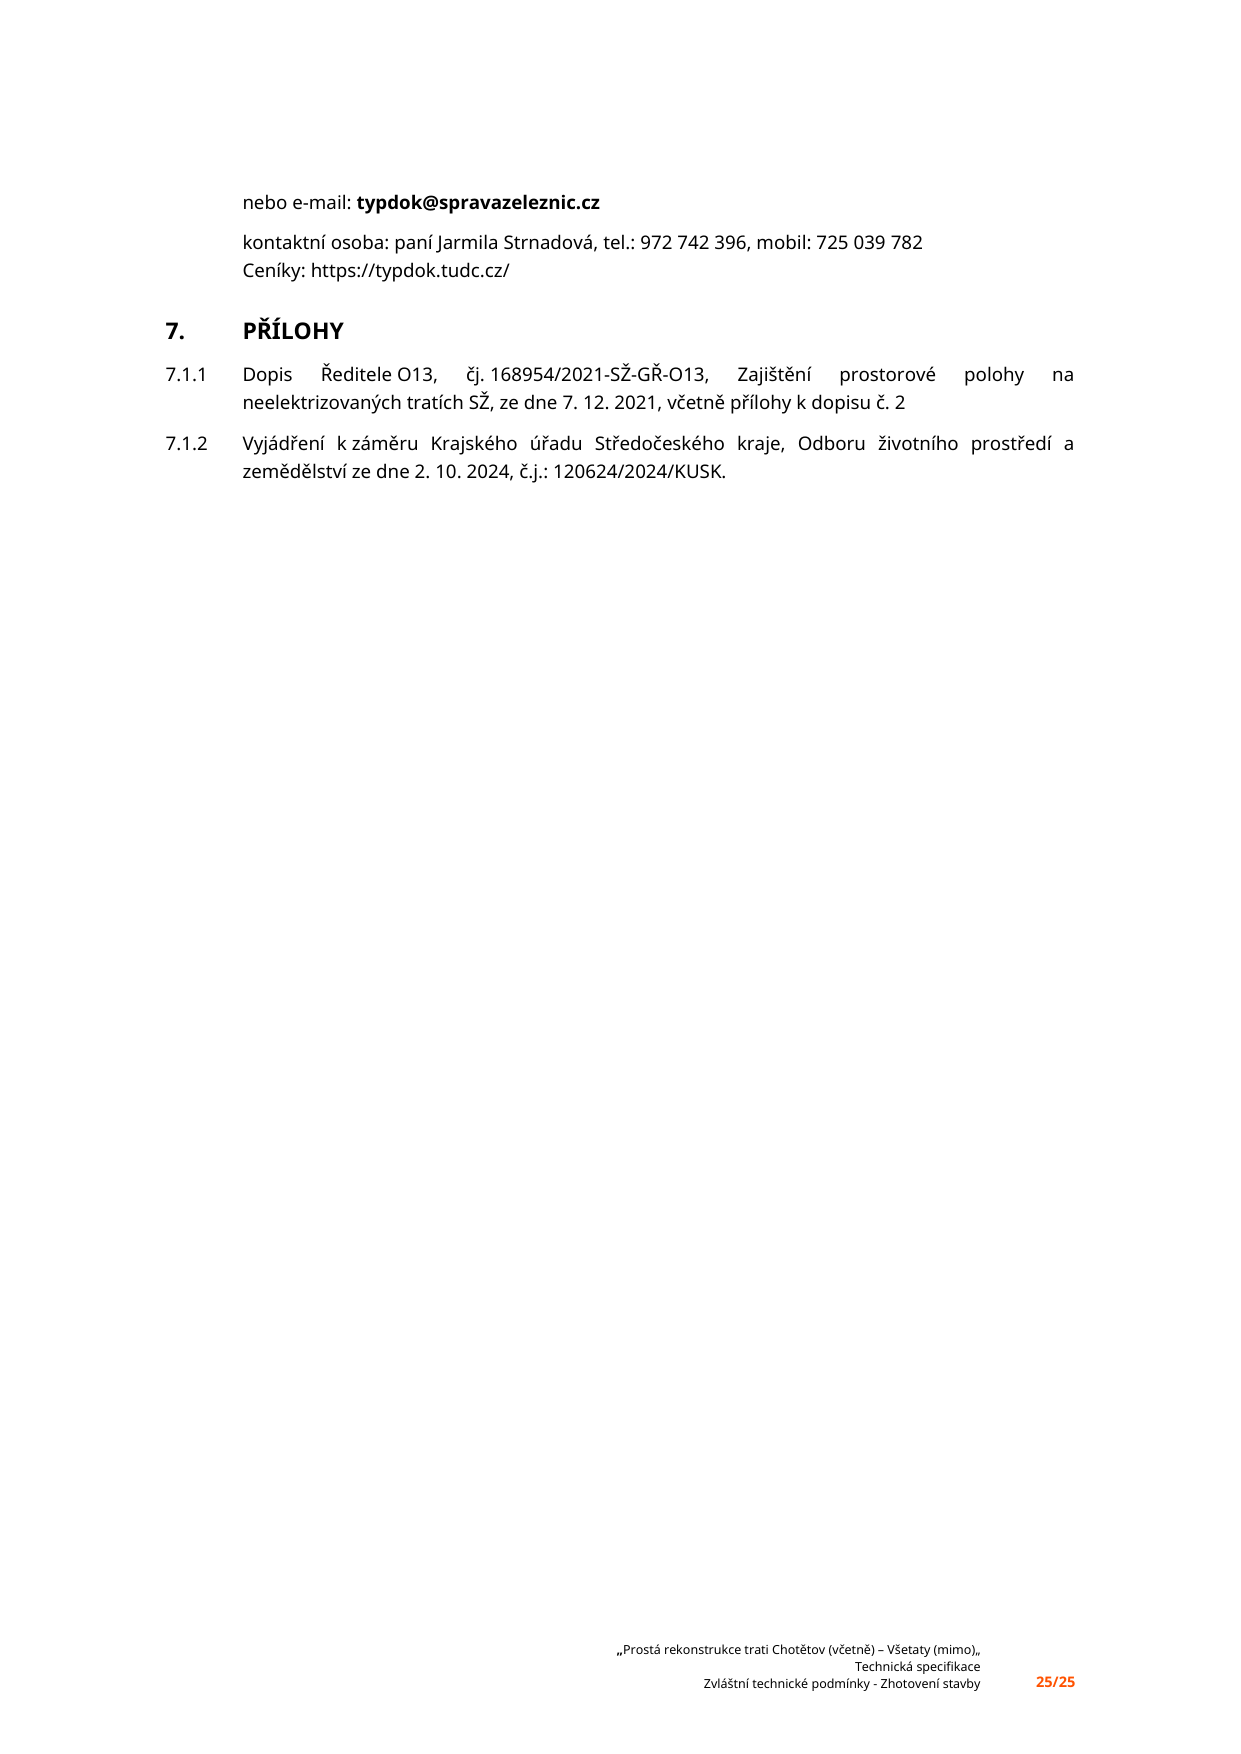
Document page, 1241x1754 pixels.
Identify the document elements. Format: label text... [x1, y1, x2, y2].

list Dopis Ředitele O13, čj. 168954/2021-SŽ-GŘ-O13, Zajištění prostorové polohy na neelektrizovaných tratích SŽ, ze dne 7. 12. 2021, včetně přílohy k dopisu č. 2 [165, 362, 1075, 415]
list Vyjádření k záměru Krajského úřadu Středočeského kraje, Odboru životního prostředí a zemědělství ze dne 2. 10. 2024, č.j.: 120624/2024/KUSK. [165, 430, 1075, 484]
list PŘÍLOHY [165, 315, 1075, 346]
text nebo e-mail: typdok@spravazeleznic.cz [242, 189, 1075, 214]
text kontaktní osoba: paní Jarmila Strnadová, tel.: 972 742 396, mobil: 725 039 782 [242, 229, 1075, 255]
text Ceníky: https://typdok.tudc.cz/ [242, 258, 1075, 283]
